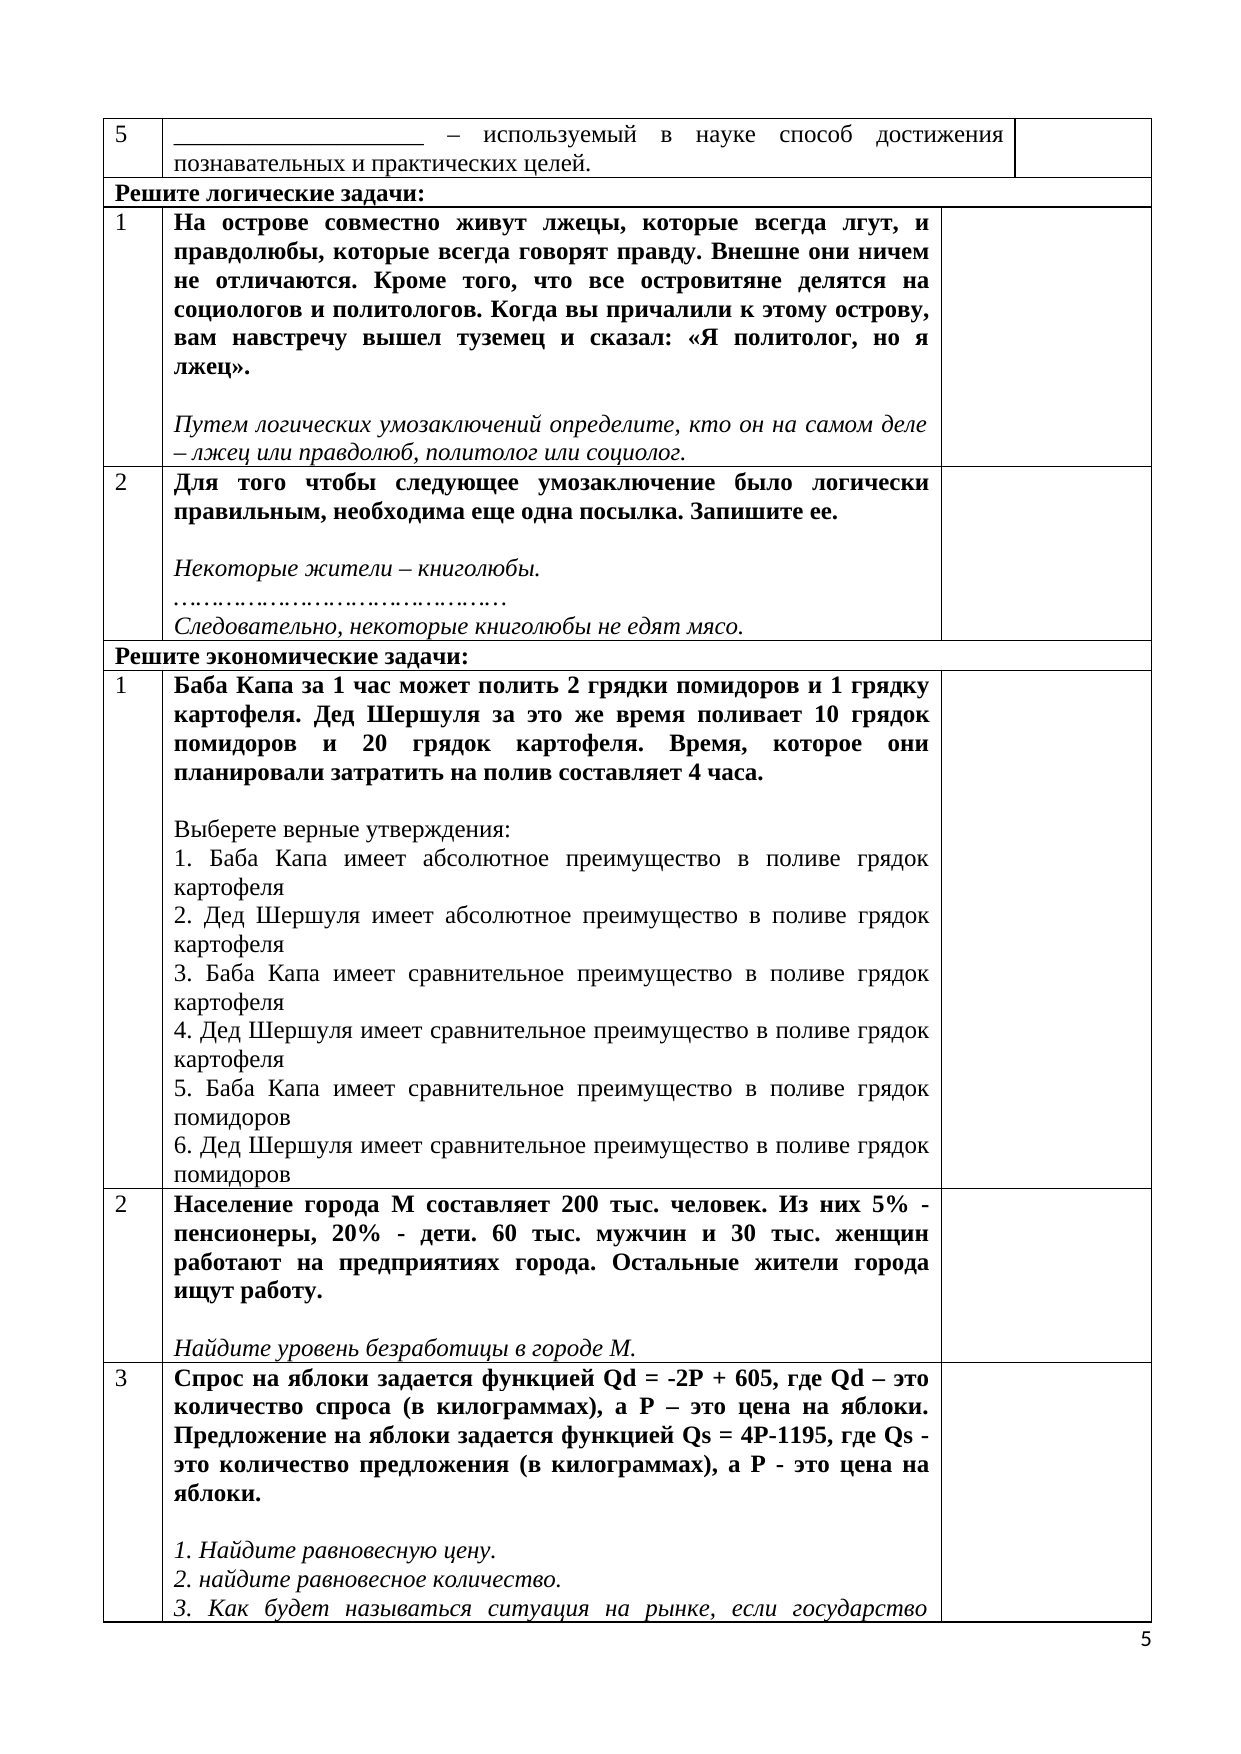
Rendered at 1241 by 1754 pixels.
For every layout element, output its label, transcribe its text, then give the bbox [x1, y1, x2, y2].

table_cell 2 [104, 467, 162, 640]
table_cell Решите логические задачи: [104, 178, 1151, 206]
table_cell [942, 1189, 1151, 1362]
table_cell Для того чтобы следующее умозаключение было логически правильным, необходима еще одна посылка. Запишите ее. Некоторые жители – книголюбы. ……………………………………… Следовательно, некоторые книголюбы не едят мясо. [163, 467, 941, 640]
table_cell [1016, 119, 1151, 177]
table_cell Население города M составляет 200 тыс. человек. Из них 5% - пенсионеры, 20% - дети. 60 тыс. мужчин и 30 тыс. женщин работают на предприятиях города. Остальные жители города ищут работу. Найдите уровень безработицы в городе M. [163, 1189, 941, 1362]
table_cell [942, 671, 1151, 1188]
table_cell [942, 1363, 1151, 1621]
table_cell ____________________ – используемый в науке способ достижения познавательных и практических целей. [163, 119, 1014, 177]
table_cell 5 [104, 119, 162, 177]
table_cell 3 [104, 1363, 162, 1621]
table_cell Баба Капа за 1 час может полить 2 грядки помидоров и 1 грядку картофеля. Дед Шершуля за это же время поливает 10 грядок помидоров и 20 грядок картофеля. Время, которое они планировали затратить на полив составляет 4 часа. Выберете верные утверждения: 1. Баба Капа имеет абсолютное преимущество в поливе грядок картофеля 2. Дед Шершуля имеет абсолютное преимущество в поливе грядок картофеля 3. Баба Капа имеет сравнительное преимущество в поливе грядок картофеля 4. Дед Шершуля имеет сравнительное преимущество в поливе грядок картофеля 5. Баба Капа имеет сравнительное преимущество в поливе грядок помидоров 6. Дед Шершуля имеет сравнительное преимущество в поливе грядок помидоров [163, 671, 941, 1188]
table_cell Решите экономические задачи: [104, 641, 1151, 669]
table_cell 1 [104, 671, 162, 1188]
table_cell 1 [104, 208, 162, 466]
table_cell [942, 467, 1151, 640]
table_cell 2 [104, 1189, 162, 1362]
table_cell На острове совместно живут лжецы, которые всегда лгут, и правдолюбы, которые всегда говорят правду. Внешне они ничем не отличаются. Кроме того, что все островитяне делятся на социологов и политологов. Когда вы причалили к этому острову, вам навстречу вышел туземец и сказал: «Я политолог, но я лжец». Путем логических умозаключений определите, кто он на самом деле – лжец или правдолюб, политолог или социолог. [163, 208, 941, 466]
table_cell [942, 208, 1151, 466]
